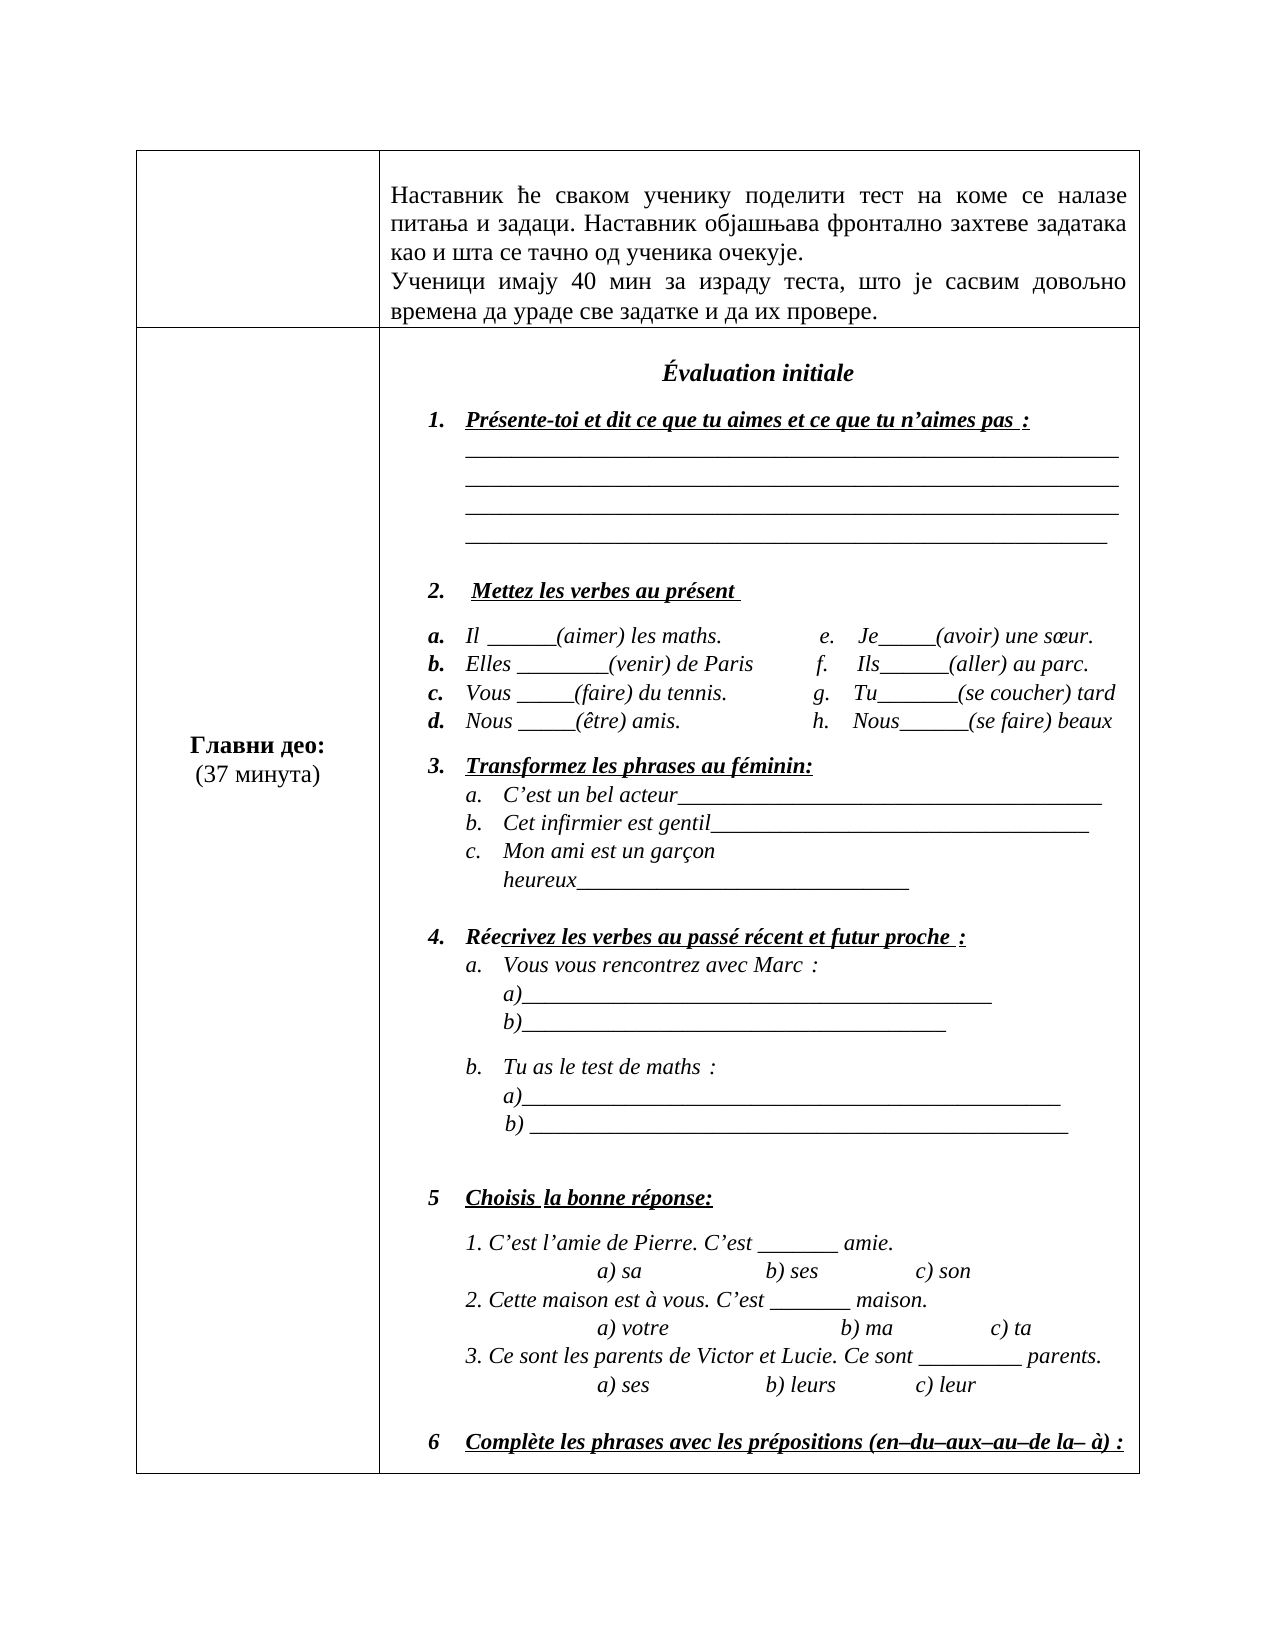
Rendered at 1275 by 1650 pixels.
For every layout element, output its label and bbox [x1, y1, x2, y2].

table_cell [380, 151, 1139, 327]
table_cell [137, 328, 379, 1473]
table_cell [137, 151, 379, 327]
table_cell [380, 328, 1139, 1473]
